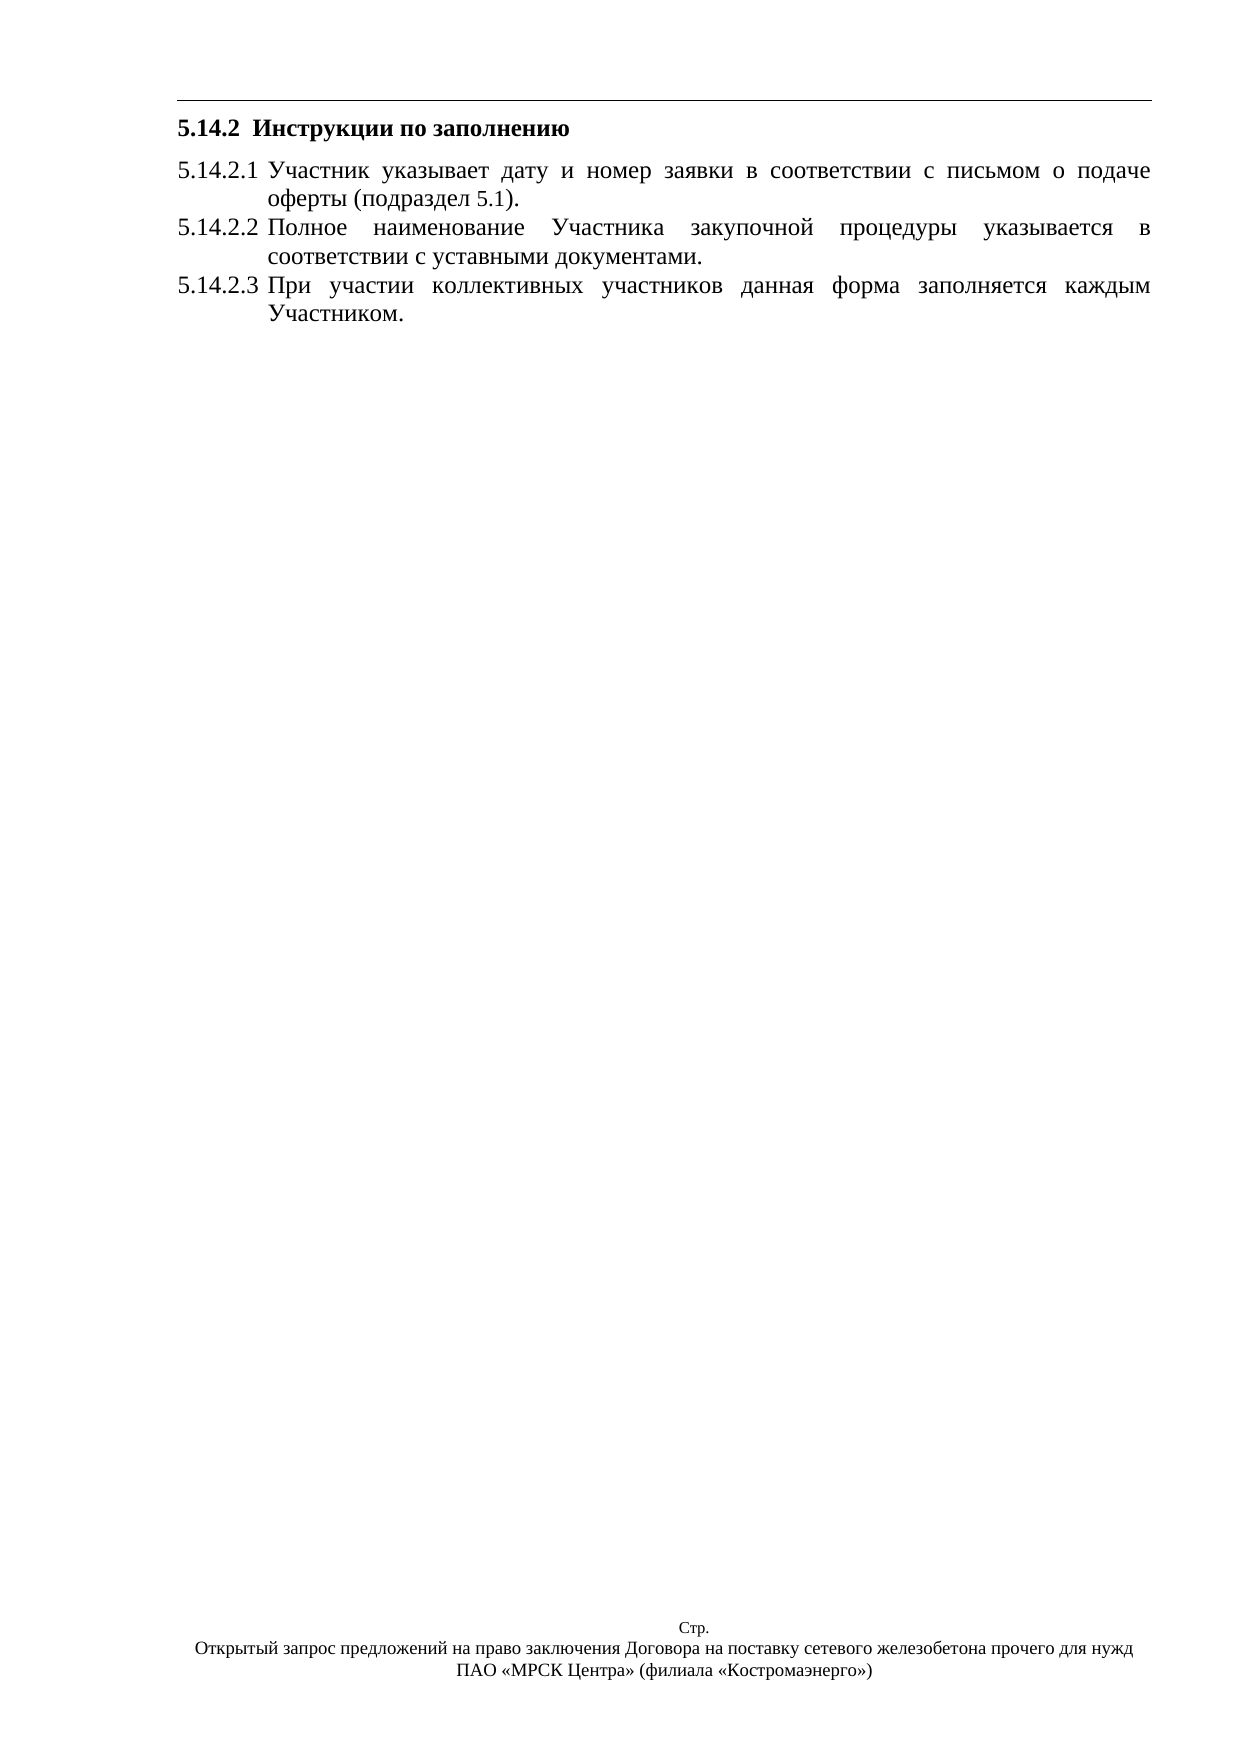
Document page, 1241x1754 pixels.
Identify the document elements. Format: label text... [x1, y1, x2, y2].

list Участник указывает дату и номер заявки в соответствии с письмом о подаче оферты (подраздел 5.1). [177, 155, 1152, 212]
list Полное наименование Участника закупочной процедуры указывается в соответствии с уставными документами. [177, 212, 1152, 270]
subtitle Инструкции по заполнению [177, 113, 1152, 142]
list При участии коллективных участников данная форма заполняется каждым Участником. [177, 270, 1152, 327]
